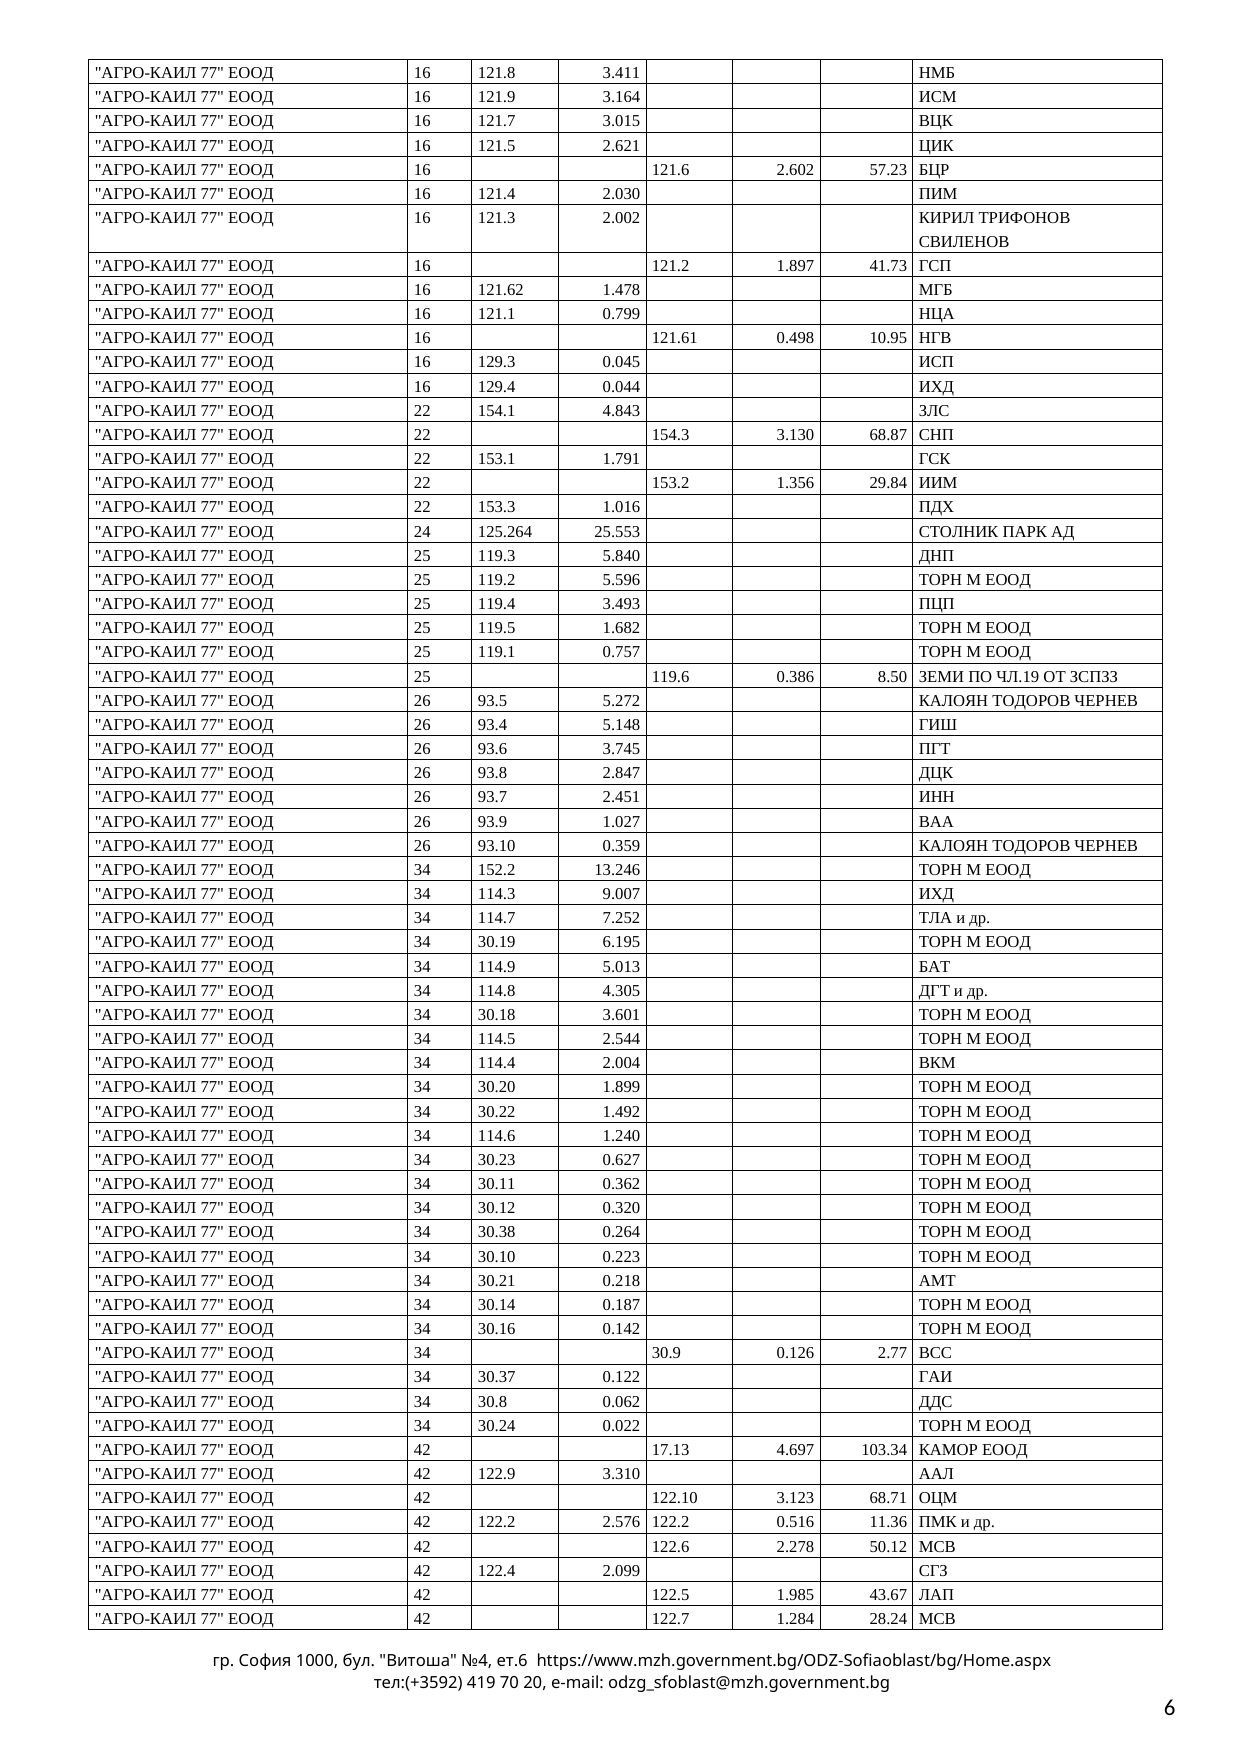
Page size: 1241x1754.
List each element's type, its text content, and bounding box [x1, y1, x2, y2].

table_cell 2.004 [559, 1050, 646, 1073]
table_cell [647, 350, 732, 373]
table_cell "АГРО-КАИЛ 77" ЕООД [89, 857, 407, 880]
table_cell СГЗ [913, 1558, 1162, 1581]
table_cell [821, 1558, 912, 1581]
table_cell ТОРН М ЕООД [913, 1413, 1162, 1436]
table_cell 122.5 [647, 1582, 732, 1605]
table_cell "АГРО-КАИЛ 77" ЕООД [89, 1558, 407, 1581]
table_cell 1.897 [733, 253, 820, 276]
table_cell ВСС [913, 1340, 1162, 1363]
table_cell ВАА [913, 809, 1162, 832]
table_cell [647, 1075, 732, 1098]
table_cell [559, 470, 646, 493]
table_cell [821, 1195, 912, 1218]
table_cell "АГРО-КАИЛ 77" ЕООД [89, 133, 407, 156]
table_cell 42 [408, 1558, 471, 1581]
table_cell 3.493 [559, 591, 646, 614]
table_cell [733, 446, 820, 469]
table_cell [472, 470, 558, 493]
table_cell 34 [408, 1147, 471, 1170]
table_cell ПГТ [913, 736, 1162, 759]
table_cell "АГРО-КАИЛ 77" ЕООД [89, 1582, 407, 1605]
table_cell БЦР [913, 157, 1162, 180]
table_cell [647, 736, 732, 759]
table_cell [647, 1171, 732, 1194]
table_cell 122.10 [647, 1485, 732, 1508]
table_cell "АГРО-КАИЛ 77" ЕООД [89, 1050, 407, 1073]
table_cell "АГРО-КАИЛ 77" ЕООД [89, 905, 407, 928]
table_cell "АГРО-КАИЛ 77" ЕООД [89, 1461, 407, 1484]
table_cell 6.195 [559, 930, 646, 953]
table_cell 42 [408, 1510, 471, 1533]
table_cell [733, 109, 820, 132]
table_cell [733, 809, 820, 832]
table_cell 30.20 [472, 1075, 558, 1098]
table_cell 1.478 [559, 277, 646, 300]
table_cell [821, 350, 912, 373]
table_cell 0.122 [559, 1365, 646, 1388]
table_cell ТОРН М ЕООД [913, 1292, 1162, 1315]
table_cell 93.10 [472, 833, 558, 856]
table_cell 30.10 [472, 1244, 558, 1267]
table_cell [647, 1292, 732, 1315]
table_cell "АГРО-КАИЛ 77" ЕООД [89, 1485, 407, 1508]
table_cell 114.6 [472, 1123, 558, 1146]
table_cell 42 [408, 1485, 471, 1508]
table_cell "АГРО-КАИЛ 77" ЕООД [89, 1510, 407, 1533]
table_cell [821, 833, 912, 856]
table_cell 121.5 [472, 133, 558, 156]
table_cell МСВ [913, 1534, 1162, 1557]
table_cell 1.284 [733, 1606, 820, 1629]
table_cell ВКМ [913, 1050, 1162, 1073]
table_cell "АГРО-КАИЛ 77" ЕООД [89, 470, 407, 493]
table_cell [733, 1365, 820, 1388]
table_cell ПДХ [913, 495, 1162, 518]
table_cell БАТ [913, 954, 1162, 977]
table_cell МГБ [913, 277, 1162, 300]
table_cell 30.37 [472, 1365, 558, 1388]
table_cell "АГРО-КАИЛ 77" ЕООД [89, 398, 407, 421]
table_cell [647, 398, 732, 421]
table_cell ЗЕМИ ПО ЧЛ.19 ОТ ЗСПЗЗ [913, 664, 1162, 687]
table_cell "АГРО-КАИЛ 77" ЕООД [89, 664, 407, 687]
table_cell [733, 1220, 820, 1243]
table_cell [647, 567, 732, 590]
table_cell 34 [408, 954, 471, 977]
table_cell [559, 1437, 646, 1460]
table_cell ПИМ [913, 181, 1162, 204]
table_cell "АГРО-КАИЛ 77" ЕООД [89, 591, 407, 614]
table_cell [647, 688, 732, 711]
table_cell 16 [408, 374, 471, 397]
table_cell [733, 760, 820, 783]
table_cell 16 [408, 181, 471, 204]
table_cell 16 [408, 157, 471, 180]
table_cell ГСП [913, 253, 1162, 276]
table_cell 4.843 [559, 398, 646, 421]
table_cell [821, 60, 912, 83]
table_cell 16 [408, 60, 471, 83]
table_cell [821, 519, 912, 542]
table_cell "АГРО-КАИЛ 77" ЕООД [89, 1292, 407, 1315]
table_cell 3.310 [559, 1461, 646, 1484]
table_cell 22 [408, 398, 471, 421]
table_cell 121.2 [647, 253, 732, 276]
table_cell [821, 1099, 912, 1122]
table_cell 42 [408, 1534, 471, 1557]
table_cell 154.3 [647, 422, 732, 445]
table_cell "АГРО-КАИЛ 77" ЕООД [89, 930, 407, 953]
table_cell 25.553 [559, 519, 646, 542]
table_cell "АГРО-КАИЛ 77" ЕООД [89, 1365, 407, 1388]
table_cell [821, 1026, 912, 1049]
table_cell [647, 1026, 732, 1049]
table_cell 3.164 [559, 84, 646, 107]
table_cell 30.21 [472, 1268, 558, 1291]
table_cell [647, 785, 732, 808]
table_cell [733, 591, 820, 614]
table_cell 2.030 [559, 181, 646, 204]
table_cell [559, 325, 646, 348]
table_cell НГВ [913, 325, 1162, 348]
table_cell ЗЛС [913, 398, 1162, 421]
table_cell 34 [408, 1316, 471, 1339]
table_cell [821, 1461, 912, 1484]
table_cell 0.627 [559, 1147, 646, 1170]
table_cell 22 [408, 470, 471, 493]
table_cell 93.9 [472, 809, 558, 832]
table_cell [733, 736, 820, 759]
table_cell [559, 253, 646, 276]
table_cell [821, 1075, 912, 1098]
table_cell 8.50 [821, 664, 912, 687]
table_cell 119.6 [647, 664, 732, 687]
table_cell 30.16 [472, 1316, 558, 1339]
table_cell "АГРО-КАИЛ 77" ЕООД [89, 1268, 407, 1291]
table_cell [821, 978, 912, 1001]
table_cell 34 [408, 1099, 471, 1122]
table_cell [559, 1606, 646, 1629]
table_cell [647, 857, 732, 880]
table_cell [559, 1534, 646, 1557]
table_cell ААЛ [913, 1461, 1162, 1484]
table_cell [733, 615, 820, 638]
table_cell 22 [408, 446, 471, 469]
table_cell 114.4 [472, 1050, 558, 1073]
table_cell [821, 567, 912, 590]
table_cell [821, 954, 912, 977]
table_cell 26 [408, 712, 471, 735]
table_cell [733, 277, 820, 300]
table_cell 122.9 [472, 1461, 558, 1484]
table_cell 93.5 [472, 688, 558, 711]
table_cell [647, 1099, 732, 1122]
table_cell 153.1 [472, 446, 558, 469]
table_cell 153.2 [647, 470, 732, 493]
table_cell "АГРО-КАИЛ 77" ЕООД [89, 760, 407, 783]
table_cell "АГРО-КАИЛ 77" ЕООД [89, 543, 407, 566]
table_cell [733, 1292, 820, 1315]
table_cell 114.3 [472, 881, 558, 904]
table_cell [821, 1268, 912, 1291]
table_cell 30.23 [472, 1147, 558, 1170]
table_cell 26 [408, 833, 471, 856]
table_cell "АГРО-КАИЛ 77" ЕООД [89, 1534, 407, 1557]
table_cell [821, 905, 912, 928]
table_cell 122.7 [647, 1606, 732, 1629]
table_cell 25 [408, 591, 471, 614]
table_cell [733, 1461, 820, 1484]
table_cell "АГРО-КАИЛ 77" ЕООД [89, 1244, 407, 1267]
table_cell 10.95 [821, 325, 912, 348]
table_cell 122.6 [647, 1534, 732, 1557]
table_cell [821, 1316, 912, 1339]
table_cell 34 [408, 881, 471, 904]
table_cell 42 [408, 1582, 471, 1605]
table_cell 122.4 [472, 1558, 558, 1581]
table_cell [733, 519, 820, 542]
table_cell [472, 422, 558, 445]
table_cell 34 [408, 1220, 471, 1243]
table_cell [821, 760, 912, 783]
table_cell [733, 712, 820, 735]
table_cell "АГРО-КАИЛ 77" ЕООД [89, 350, 407, 373]
table_cell 34 [408, 1171, 471, 1194]
table_cell [647, 1002, 732, 1025]
table_cell 119.5 [472, 615, 558, 638]
table_cell 2.621 [559, 133, 646, 156]
table_cell 0.386 [733, 664, 820, 687]
table_cell 0.757 [559, 640, 646, 663]
table_cell 5.148 [559, 712, 646, 735]
table_cell [647, 1244, 732, 1267]
table_cell [647, 640, 732, 663]
table_cell [733, 954, 820, 977]
table_cell [647, 1268, 732, 1291]
table_cell 1.985 [733, 1582, 820, 1605]
table_cell ИСМ [913, 84, 1162, 107]
table_cell 3.411 [559, 60, 646, 83]
table_cell "АГРО-КАИЛ 77" ЕООД [89, 1220, 407, 1243]
table_cell 0.022 [559, 1413, 646, 1436]
table_cell [647, 1220, 732, 1243]
table_cell ТЛА и др. [913, 905, 1162, 928]
table_cell 29.84 [821, 470, 912, 493]
table_cell 24 [408, 519, 471, 542]
table_cell "АГРО-КАИЛ 77" ЕООД [89, 325, 407, 348]
table_cell [647, 978, 732, 1001]
table_cell [733, 1413, 820, 1436]
table_cell ТОРН М ЕООД [913, 567, 1162, 590]
table_cell "АГРО-КАИЛ 77" ЕООД [89, 181, 407, 204]
table_cell ТОРН М ЕООД [913, 1123, 1162, 1146]
table_cell [647, 833, 732, 856]
table_cell [821, 374, 912, 397]
table_cell [647, 1365, 732, 1388]
table_cell "АГРО-КАИЛ 77" ЕООД [89, 954, 407, 977]
table_cell "АГРО-КАИЛ 77" ЕООД [89, 1171, 407, 1194]
table_cell 16 [408, 133, 471, 156]
table_cell [733, 857, 820, 880]
table_cell ТОРН М ЕООД [913, 1002, 1162, 1025]
table_cell 17.13 [647, 1437, 732, 1460]
table_cell "АГРО-КАИЛ 77" ЕООД [89, 1002, 407, 1025]
table_cell 119.1 [472, 640, 558, 663]
table_cell 25 [408, 615, 471, 638]
table_cell ТОРН М ЕООД [913, 1220, 1162, 1243]
table_cell [647, 1461, 732, 1484]
table_cell "АГРО-КАИЛ 77" ЕООД [89, 1437, 407, 1460]
table_cell [733, 205, 820, 252]
table_cell 34 [408, 1050, 471, 1073]
table_cell 5.272 [559, 688, 646, 711]
table_cell 152.2 [472, 857, 558, 880]
table_cell [733, 688, 820, 711]
table_cell [821, 301, 912, 324]
table_cell 9.007 [559, 881, 646, 904]
table_cell 0.142 [559, 1316, 646, 1339]
table_cell [647, 277, 732, 300]
table_cell ВЦК [913, 109, 1162, 132]
table_cell 2.002 [559, 205, 646, 252]
table_cell [821, 785, 912, 808]
table_cell [821, 1002, 912, 1025]
table_cell 34 [408, 1195, 471, 1218]
table_cell [733, 1389, 820, 1412]
table_cell 114.9 [472, 954, 558, 977]
table_cell 30.8 [472, 1389, 558, 1412]
table_cell ГАИ [913, 1365, 1162, 1388]
table_cell [559, 157, 646, 180]
table_cell 5.840 [559, 543, 646, 566]
table_cell "АГРО-КАИЛ 77" ЕООД [89, 1123, 407, 1146]
table_cell 0.062 [559, 1389, 646, 1412]
table_cell 93.6 [472, 736, 558, 759]
table_cell 3.015 [559, 109, 646, 132]
table_cell [647, 1050, 732, 1073]
table_cell 121.9 [472, 84, 558, 107]
table_cell 93.8 [472, 760, 558, 783]
table_cell 0.044 [559, 374, 646, 397]
table_cell ДДС [913, 1389, 1162, 1412]
table_cell 34 [408, 1075, 471, 1098]
table_cell [821, 398, 912, 421]
table_cell "АГРО-КАИЛ 77" ЕООД [89, 736, 407, 759]
table_cell [821, 84, 912, 107]
table_cell 30.12 [472, 1195, 558, 1218]
table_cell [733, 301, 820, 324]
table_cell [733, 1050, 820, 1073]
table_cell ТОРН М ЕООД [913, 615, 1162, 638]
table_cell ИХД [913, 881, 1162, 904]
table_cell ТОРН М ЕООД [913, 640, 1162, 663]
table_cell [821, 1365, 912, 1388]
table_cell 16 [408, 84, 471, 107]
table_cell 22 [408, 422, 471, 445]
table_cell [821, 712, 912, 735]
table_cell 1.240 [559, 1123, 646, 1146]
table_cell "АГРО-КАИЛ 77" ЕООД [89, 495, 407, 518]
table_cell "АГРО-КАИЛ 77" ЕООД [89, 881, 407, 904]
table_cell 121.6 [647, 157, 732, 180]
table_cell 25 [408, 640, 471, 663]
table_cell 42 [408, 1606, 471, 1629]
table_cell 121.8 [472, 60, 558, 83]
table_cell ДГТ и др. [913, 978, 1162, 1001]
table_cell [733, 905, 820, 928]
table_cell 68.71 [821, 1485, 912, 1508]
table_cell [821, 1050, 912, 1073]
table_cell [647, 881, 732, 904]
table_cell 34 [408, 1292, 471, 1315]
table_cell 2.847 [559, 760, 646, 783]
table_cell 34 [408, 1026, 471, 1049]
table_cell 5.596 [559, 567, 646, 590]
table_cell 93.7 [472, 785, 558, 808]
table_cell [821, 615, 912, 638]
table_cell "АГРО-КАИЛ 77" ЕООД [89, 109, 407, 132]
table_cell 25 [408, 664, 471, 687]
table_cell [472, 325, 558, 348]
table_cell [472, 1582, 558, 1605]
table_cell ТОРН М ЕООД [913, 1195, 1162, 1218]
table_cell 34 [408, 1123, 471, 1146]
table_cell [821, 1123, 912, 1146]
table_cell ОЦМ [913, 1485, 1162, 1508]
table_cell ИНН [913, 785, 1162, 808]
table_cell [821, 591, 912, 614]
table_cell НМБ [913, 60, 1162, 83]
table_cell 0.187 [559, 1292, 646, 1315]
table_cell [472, 1437, 558, 1460]
table_cell "АГРО-КАИЛ 77" ЕООД [89, 1099, 407, 1122]
table_cell "АГРО-КАИЛ 77" ЕООД [89, 1606, 407, 1629]
table_cell 3.123 [733, 1485, 820, 1508]
table_cell [733, 978, 820, 1001]
table_cell 3.130 [733, 422, 820, 445]
table_cell 34 [408, 1340, 471, 1363]
table_cell [647, 1123, 732, 1146]
table_cell 30.19 [472, 930, 558, 953]
table_cell [733, 181, 820, 204]
table_cell "АГРО-КАИЛ 77" ЕООД [89, 615, 407, 638]
table_cell 0.218 [559, 1268, 646, 1291]
table_cell "АГРО-КАИЛ 77" ЕООД [89, 809, 407, 832]
table_cell 26 [408, 785, 471, 808]
table_cell [821, 181, 912, 204]
table_cell "АГРО-КАИЛ 77" ЕООД [89, 1389, 407, 1412]
table_cell КАЛОЯН ТОДОРОВ ЧЕРНЕВ [913, 833, 1162, 856]
table_cell ГИШ [913, 712, 1162, 735]
table_cell [647, 133, 732, 156]
table_cell ТОРН М ЕООД [913, 930, 1162, 953]
table_cell 30.11 [472, 1171, 558, 1194]
table_cell [559, 1582, 646, 1605]
table_cell [821, 495, 912, 518]
table_cell 28.24 [821, 1606, 912, 1629]
table_cell ТОРН М ЕООД [913, 1171, 1162, 1194]
table_cell 0.362 [559, 1171, 646, 1194]
table_cell КИРИЛ ТРИФОНОВ СВИЛЕНОВ [913, 205, 1162, 252]
table_cell "АГРО-КАИЛ 77" ЕООД [89, 1340, 407, 1363]
table_cell 50.12 [821, 1534, 912, 1557]
table_cell "АГРО-КАИЛ 77" ЕООД [89, 277, 407, 300]
table_cell [647, 374, 732, 397]
table_cell [647, 930, 732, 953]
table_cell [647, 495, 732, 518]
table_cell [647, 301, 732, 324]
table_cell [733, 374, 820, 397]
table_cell 122.2 [647, 1510, 732, 1533]
table_cell ТОРН М ЕООД [913, 1244, 1162, 1267]
table_cell 42 [408, 1461, 471, 1484]
table_cell [559, 664, 646, 687]
table_cell [733, 1002, 820, 1025]
table_cell 0.045 [559, 350, 646, 373]
table_cell [821, 1389, 912, 1412]
table_cell 2.576 [559, 1510, 646, 1533]
table_cell 26 [408, 760, 471, 783]
table_cell 0.498 [733, 325, 820, 348]
table_cell КАМОР ЕООД [913, 1437, 1162, 1460]
table_cell [821, 543, 912, 566]
table_cell 42 [408, 1437, 471, 1460]
table_cell 154.1 [472, 398, 558, 421]
table_cell 30.38 [472, 1220, 558, 1243]
table_cell 0.516 [733, 1510, 820, 1533]
table_cell 114.5 [472, 1026, 558, 1049]
table_cell ДНП [913, 543, 1162, 566]
table_cell 129.3 [472, 350, 558, 373]
table_cell 121.1 [472, 301, 558, 324]
table_cell 16 [408, 205, 471, 252]
table_cell [821, 1244, 912, 1267]
table_cell [821, 1147, 912, 1170]
table_cell 2.278 [733, 1534, 820, 1557]
table_cell [821, 133, 912, 156]
table_cell [821, 640, 912, 663]
table_cell ТОРН М ЕООД [913, 1316, 1162, 1339]
table_cell [647, 712, 732, 735]
table_cell [647, 954, 732, 977]
table_cell 26 [408, 736, 471, 759]
table_cell 119.3 [472, 543, 558, 566]
table_cell [647, 809, 732, 832]
table_cell "АГРО-КАИЛ 77" ЕООД [89, 688, 407, 711]
table_cell "АГРО-КАИЛ 77" ЕООД [89, 1075, 407, 1098]
table_cell [647, 60, 732, 83]
table_cell "АГРО-КАИЛ 77" ЕООД [89, 253, 407, 276]
table_cell 34 [408, 978, 471, 1001]
table_cell 34 [408, 1268, 471, 1291]
table_cell 34 [408, 857, 471, 880]
table_cell 1.791 [559, 446, 646, 469]
table_cell 119.2 [472, 567, 558, 590]
table_cell "АГРО-КАИЛ 77" ЕООД [89, 1316, 407, 1339]
table_cell [559, 1485, 646, 1508]
table_cell 125.264 [472, 519, 558, 542]
table_cell "АГРО-КАИЛ 77" ЕООД [89, 567, 407, 590]
table_cell 68.87 [821, 422, 912, 445]
table_cell [647, 1389, 732, 1412]
table_cell [733, 495, 820, 518]
table_cell [733, 1316, 820, 1339]
table_cell "АГРО-КАИЛ 77" ЕООД [89, 1413, 407, 1436]
table_cell 25 [408, 567, 471, 590]
table_cell 2.77 [821, 1340, 912, 1363]
table_cell ИСП [913, 350, 1162, 373]
table_cell [821, 1171, 912, 1194]
table_cell ТОРН М ЕООД [913, 1026, 1162, 1049]
table_cell [647, 1558, 732, 1581]
table_cell [733, 84, 820, 107]
table_cell [647, 905, 732, 928]
table_cell [472, 253, 558, 276]
table_cell 11.36 [821, 1510, 912, 1533]
table_cell [647, 591, 732, 614]
table_cell 22 [408, 495, 471, 518]
table_cell "АГРО-КАИЛ 77" ЕООД [89, 157, 407, 180]
table_cell 26 [408, 809, 471, 832]
table_cell 34 [408, 905, 471, 928]
table_cell [647, 760, 732, 783]
table_cell [472, 1606, 558, 1629]
table_cell 121.4 [472, 181, 558, 204]
table_cell [733, 1026, 820, 1049]
table_cell "АГРО-КАИЛ 77" ЕООД [89, 640, 407, 663]
table_cell 2.099 [559, 1558, 646, 1581]
table_cell 5.013 [559, 954, 646, 977]
table_cell 3.601 [559, 1002, 646, 1025]
table_cell [733, 133, 820, 156]
table_cell 2.544 [559, 1026, 646, 1049]
table_cell [733, 640, 820, 663]
table_cell "АГРО-КАИЛ 77" ЕООД [89, 446, 407, 469]
table_cell 41.73 [821, 253, 912, 276]
table_cell [472, 1534, 558, 1557]
table_cell [821, 109, 912, 132]
table_cell НЦА [913, 301, 1162, 324]
table_cell [821, 809, 912, 832]
table_cell "АГРО-КАИЛ 77" ЕООД [89, 205, 407, 252]
table_cell 30.9 [647, 1340, 732, 1363]
table_cell [647, 84, 732, 107]
table_cell 103.34 [821, 1437, 912, 1460]
table_cell [733, 398, 820, 421]
table_cell [733, 543, 820, 566]
table_cell 16 [408, 301, 471, 324]
table_cell 2.451 [559, 785, 646, 808]
table_cell 0.223 [559, 1244, 646, 1267]
table_cell 16 [408, 325, 471, 348]
table_cell 43.67 [821, 1582, 912, 1605]
table_cell [821, 446, 912, 469]
table_cell 34 [408, 930, 471, 953]
table_cell [733, 60, 820, 83]
table_cell [647, 446, 732, 469]
table_cell 30.24 [472, 1413, 558, 1436]
table_cell 114.7 [472, 905, 558, 928]
table_cell [733, 567, 820, 590]
table_cell ПМК и др. [913, 1510, 1162, 1533]
table_cell [821, 930, 912, 953]
table_cell ТОРН М ЕООД [913, 1075, 1162, 1098]
table_cell 119.4 [472, 591, 558, 614]
table_cell АМТ [913, 1268, 1162, 1291]
table_cell "АГРО-КАИЛ 77" ЕООД [89, 422, 407, 445]
table_cell [733, 1123, 820, 1146]
table_cell [821, 736, 912, 759]
table_cell "АГРО-КАИЛ 77" ЕООД [89, 374, 407, 397]
table_cell 1.356 [733, 470, 820, 493]
table_cell ГСК [913, 446, 1162, 469]
table_cell 1.682 [559, 615, 646, 638]
table_cell 26 [408, 688, 471, 711]
table_cell 4.697 [733, 1437, 820, 1460]
table_cell [647, 1195, 732, 1218]
table_cell [647, 519, 732, 542]
table_cell 121.3 [472, 205, 558, 252]
table_cell [733, 881, 820, 904]
table_cell 114.8 [472, 978, 558, 1001]
table_cell 16 [408, 109, 471, 132]
table_cell "АГРО-КАИЛ 77" ЕООД [89, 833, 407, 856]
table_cell [733, 1075, 820, 1098]
table_cell [733, 785, 820, 808]
table_cell [647, 543, 732, 566]
table_cell 16 [408, 253, 471, 276]
table_cell [472, 1485, 558, 1508]
table_cell [472, 664, 558, 687]
table_cell 34 [408, 1389, 471, 1412]
table_cell [733, 1171, 820, 1194]
table_cell 1.016 [559, 495, 646, 518]
table_cell 13.246 [559, 857, 646, 880]
table_cell 30.22 [472, 1099, 558, 1122]
table_cell МСВ [913, 1606, 1162, 1629]
table_cell 121.61 [647, 325, 732, 348]
table_cell [733, 1195, 820, 1218]
table_cell СНП [913, 422, 1162, 445]
table_cell [821, 1292, 912, 1315]
table_cell [647, 205, 732, 252]
table_cell 25 [408, 543, 471, 566]
table_cell 122.2 [472, 1510, 558, 1533]
table_cell [559, 422, 646, 445]
table_cell [733, 1147, 820, 1170]
table_cell [821, 857, 912, 880]
table_cell [733, 1244, 820, 1267]
table_cell ЦИК [913, 133, 1162, 156]
table_cell [647, 181, 732, 204]
table_cell ИХД [913, 374, 1162, 397]
table_cell 30.14 [472, 1292, 558, 1315]
table_cell 121.7 [472, 109, 558, 132]
table_cell 0.264 [559, 1220, 646, 1243]
table_cell СТОЛНИК ПАРК АД [913, 519, 1162, 542]
table_cell "АГРО-КАИЛ 77" ЕООД [89, 1195, 407, 1218]
table_cell [733, 350, 820, 373]
table_cell ТОРН М ЕООД [913, 857, 1162, 880]
table_cell "АГРО-КАИЛ 77" ЕООД [89, 785, 407, 808]
table_cell ТОРН М ЕООД [913, 1147, 1162, 1170]
table_cell 1.027 [559, 809, 646, 832]
table_cell [472, 1340, 558, 1363]
table_cell 16 [408, 350, 471, 373]
table_cell [821, 688, 912, 711]
table_cell 0.320 [559, 1195, 646, 1218]
table_cell 153.3 [472, 495, 558, 518]
table_cell [647, 1147, 732, 1170]
table_cell [647, 1316, 732, 1339]
table_cell 0.126 [733, 1340, 820, 1363]
table_cell КАЛОЯН ТОДОРОВ ЧЕРНЕВ [913, 688, 1162, 711]
table_cell [821, 277, 912, 300]
table_cell 1.492 [559, 1099, 646, 1122]
table_cell ЛАП [913, 1582, 1162, 1605]
table_cell [733, 930, 820, 953]
table_cell 121.62 [472, 277, 558, 300]
table_cell "АГРО-КАИЛ 77" ЕООД [89, 60, 407, 83]
table_cell "АГРО-КАИЛ 77" ЕООД [89, 712, 407, 735]
table_cell [733, 1558, 820, 1581]
table_cell 7.252 [559, 905, 646, 928]
table_cell [647, 1413, 732, 1436]
table_cell 4.305 [559, 978, 646, 1001]
table_cell 1.899 [559, 1075, 646, 1098]
table_cell 30.18 [472, 1002, 558, 1025]
table_cell [559, 1340, 646, 1363]
table_cell ИИМ [913, 470, 1162, 493]
table_cell [733, 1268, 820, 1291]
table_cell 129.4 [472, 374, 558, 397]
table_cell 3.745 [559, 736, 646, 759]
table_cell [821, 205, 912, 252]
table_cell [733, 833, 820, 856]
table_cell "АГРО-КАИЛ 77" ЕООД [89, 1147, 407, 1170]
table_cell [821, 1413, 912, 1436]
table_cell 2.602 [733, 157, 820, 180]
table_cell "АГРО-КАИЛ 77" ЕООД [89, 978, 407, 1001]
table_cell "АГРО-КАИЛ 77" ЕООД [89, 301, 407, 324]
table_cell 57.23 [821, 157, 912, 180]
table_cell 34 [408, 1244, 471, 1267]
table_cell ТОРН М ЕООД [913, 1099, 1162, 1122]
table_cell [472, 157, 558, 180]
table_cell [647, 615, 732, 638]
table_cell 34 [408, 1413, 471, 1436]
table_cell [821, 881, 912, 904]
table_cell ПЦП [913, 591, 1162, 614]
table_cell 34 [408, 1002, 471, 1025]
table_cell 93.4 [472, 712, 558, 735]
table_cell [821, 1220, 912, 1243]
table_cell "АГРО-КАИЛ 77" ЕООД [89, 1026, 407, 1049]
table_cell [647, 109, 732, 132]
table_cell ДЦК [913, 760, 1162, 783]
table_cell 16 [408, 277, 471, 300]
table_cell "АГРО-КАИЛ 77" ЕООД [89, 519, 407, 542]
table_cell 34 [408, 1365, 471, 1388]
table_cell [733, 1099, 820, 1122]
table_cell "АГРО-КАИЛ 77" ЕООД [89, 84, 407, 107]
table_cell 0.799 [559, 301, 646, 324]
table_cell 0.359 [559, 833, 646, 856]
